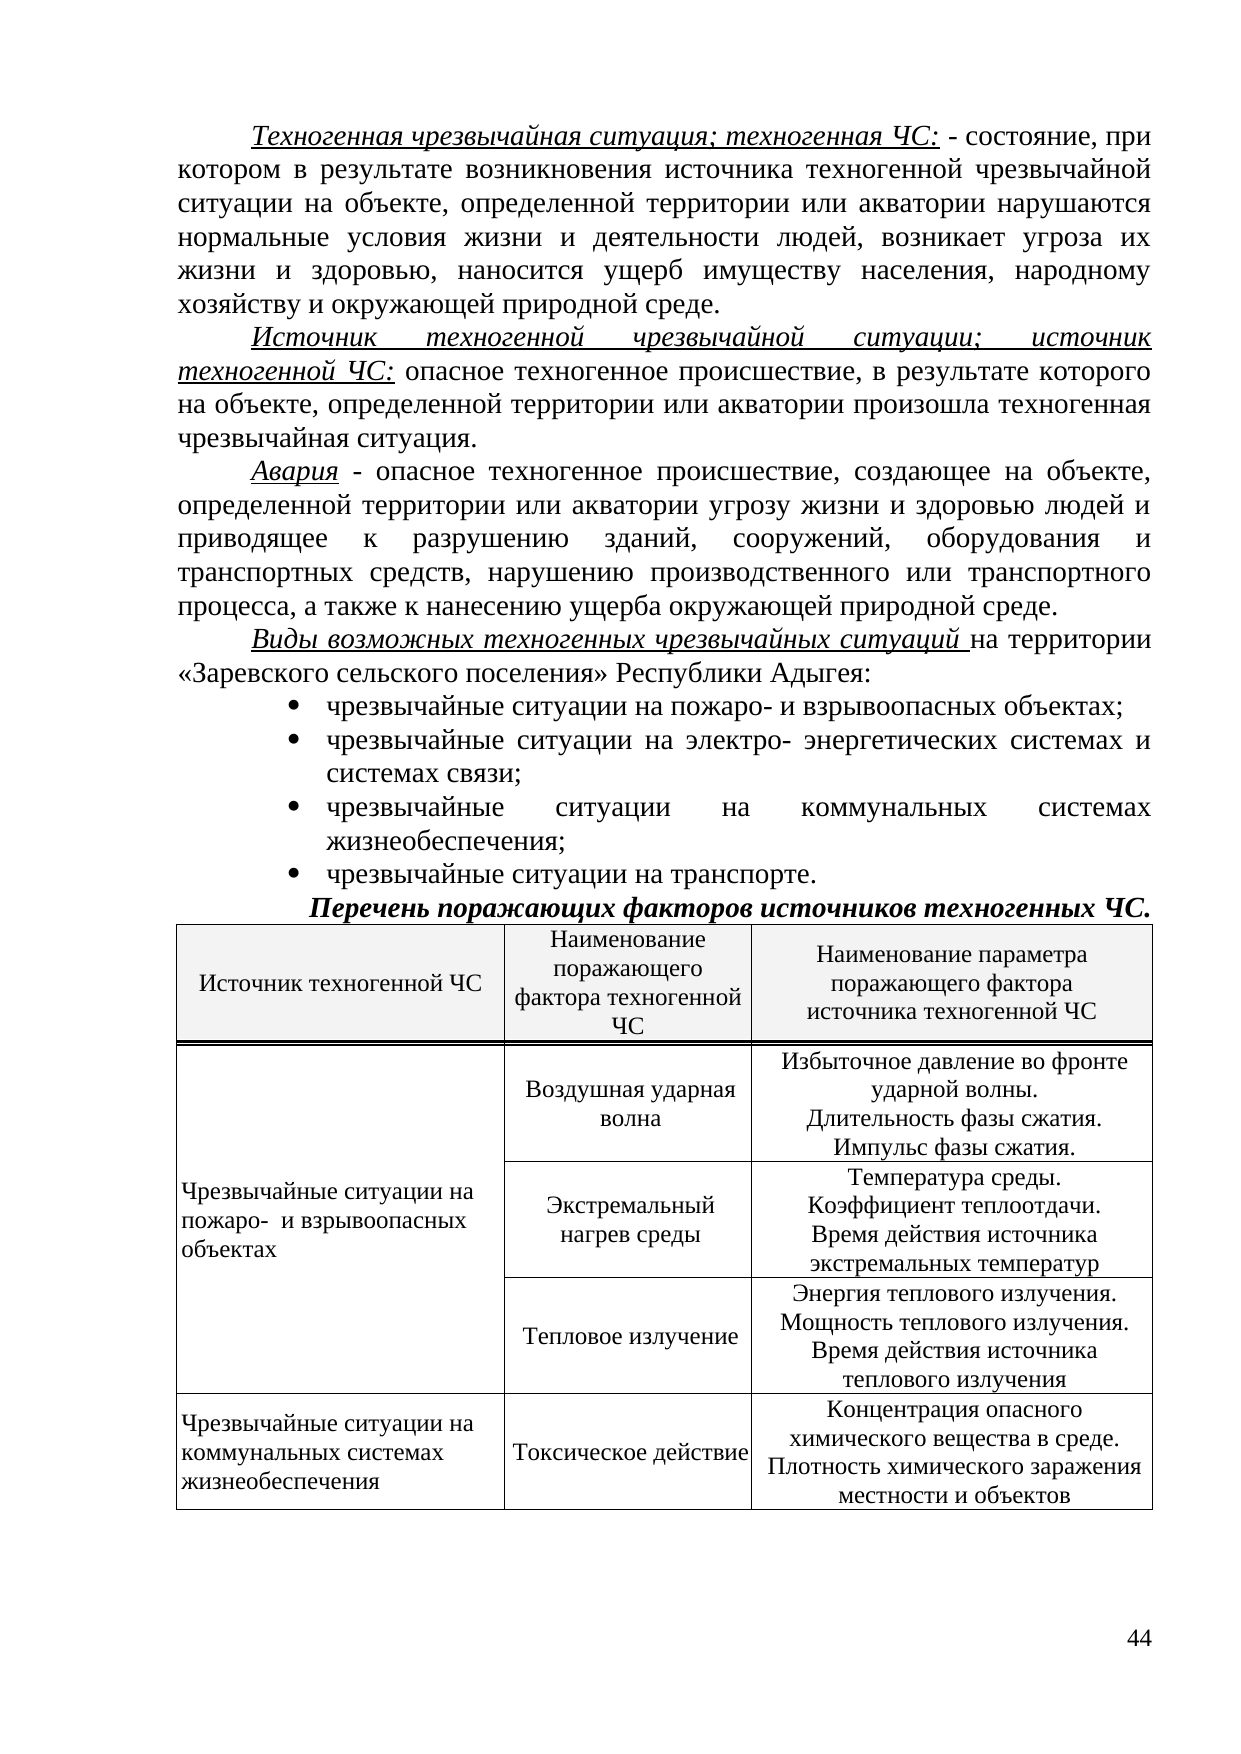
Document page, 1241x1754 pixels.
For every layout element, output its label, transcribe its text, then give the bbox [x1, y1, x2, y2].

list чрезвычайные ситуации на транспорте. [288, 856, 1152, 890]
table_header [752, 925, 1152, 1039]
list чрезвычайные ситуации на электро- энергетических системах и системах связи; [288, 722, 1152, 789]
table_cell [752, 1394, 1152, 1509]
list чрезвычайные ситуации на пожаро- и взрывоопасных объектах; [288, 688, 1152, 722]
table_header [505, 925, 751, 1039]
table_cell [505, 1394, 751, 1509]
text Перечень поражающих факторов источников техногенных ЧС. [177, 890, 1152, 923]
text Источник техногенной чрезвычайной ситуации; источник техногенной ЧС: опасное техногенное происшествие, в результате которого на объекте, определенной территории или акватории произошла техногенная чрезвычайная ситуация. [177, 319, 1152, 453]
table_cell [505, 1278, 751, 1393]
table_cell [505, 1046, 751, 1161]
text Техногенная чрезвычайная ситуация; техногенная ЧС: - состояние, при котором в результате возникновения источника техногенной чрезвычайной ситуации на объекте, определенной территории или акватории нарушаются нормальные условия жизни и деятельности людей, возникает угроза их жизни и здоровью, наносится ущерб имуществу населения, народному хозяйству и окружающей природной среде. [177, 118, 1152, 319]
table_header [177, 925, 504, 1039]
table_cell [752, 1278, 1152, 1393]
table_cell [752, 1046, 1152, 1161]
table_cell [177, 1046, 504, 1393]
list чрезвычайные ситуации на коммунальных системах жизнеобеспечения; [288, 789, 1152, 856]
text Виды возможных техногенных чрезвычайных ситуаций на территории «Заревского сельского поселения» Республики Адыгея: [177, 621, 1152, 688]
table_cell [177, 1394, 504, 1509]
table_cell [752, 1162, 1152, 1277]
text Авария - опасное техногенное происшествие, создающее на объекте, определенной территории или акватории угрозу жизни и здоровью людей и приводящее к разрушению зданий, сооружений, оборудования и транспортных средств, нарушению производственного или транспортного процесса, а также к нанесению ущерба окружающей природной среде. [177, 453, 1152, 621]
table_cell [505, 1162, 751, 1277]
